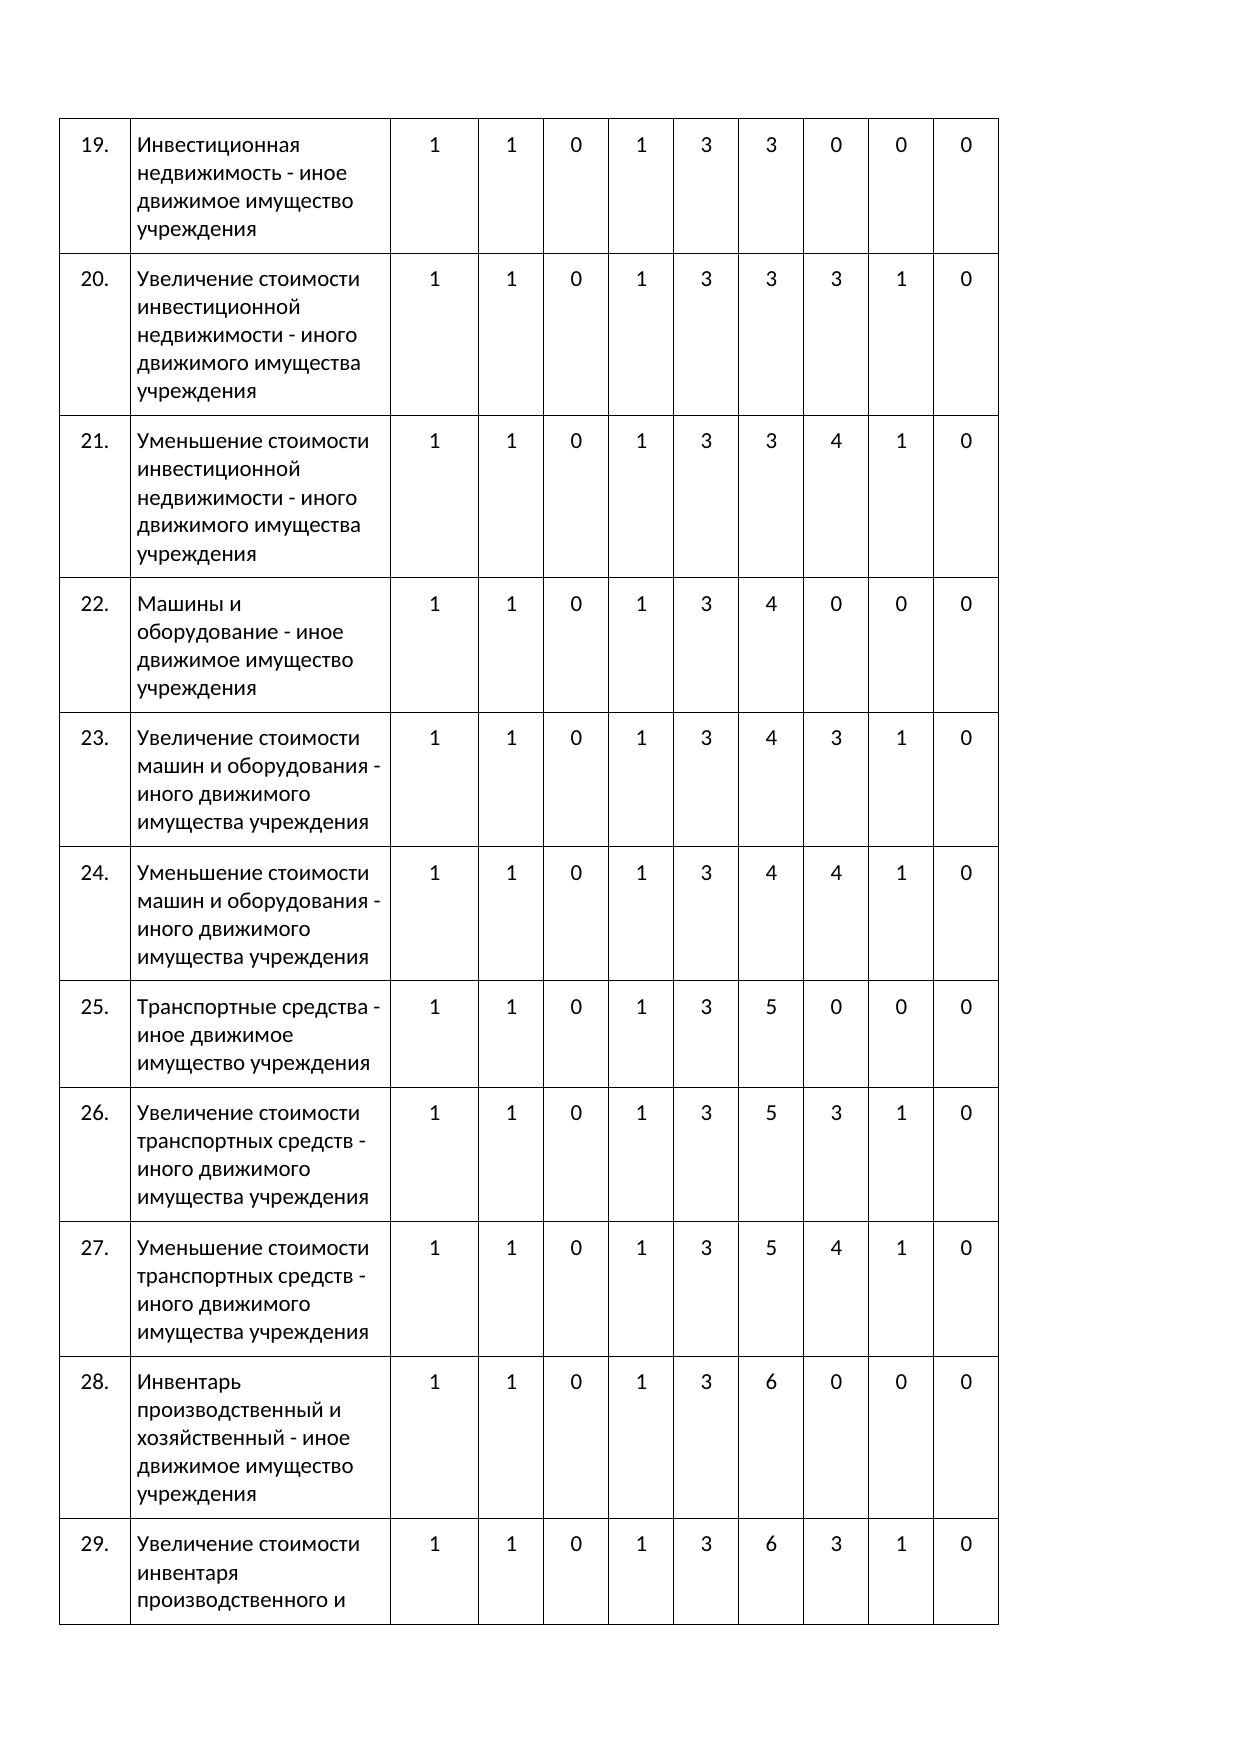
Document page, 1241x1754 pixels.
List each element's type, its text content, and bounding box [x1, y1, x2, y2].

table_cell Увеличение стоимости инвестиционной недвижимости - иного движимого имущества учреждения [131, 254, 390, 415]
table_cell 5 [739, 1088, 803, 1221]
table_cell 1 [479, 416, 543, 577]
table_cell 3 [674, 119, 738, 252]
table_cell 1 [609, 1357, 673, 1518]
table_cell 0 [934, 578, 998, 712]
table_cell 1 [609, 578, 673, 712]
table_cell 1 [479, 713, 543, 846]
table_cell 1 [869, 1519, 933, 1624]
table_cell Увеличение стоимости транспортных средств - иного движимого имущества учреждения [131, 1088, 390, 1221]
table_cell 23. [60, 713, 130, 846]
table_cell 0 [544, 713, 608, 846]
table_cell 3 [804, 713, 868, 846]
table_cell 1 [609, 254, 673, 415]
table_cell 1 [391, 1088, 478, 1221]
table_cell 6 [739, 1519, 803, 1624]
table_cell 1 [391, 578, 478, 712]
table_cell 4 [739, 713, 803, 846]
table_cell 1 [391, 416, 478, 577]
table_cell 1 [391, 119, 478, 252]
table_cell 0 [934, 1222, 998, 1356]
table_cell 0 [544, 416, 608, 577]
table_cell 1 [391, 1222, 478, 1356]
table_cell 3 [674, 847, 738, 980]
table_cell Увеличение стоимости машин и оборудования - иного движимого имущества учреждения [131, 713, 390, 846]
table_cell 1 [609, 1519, 673, 1624]
table_cell 1 [479, 119, 543, 252]
table_cell 3 [674, 254, 738, 415]
table_cell 1 [391, 254, 478, 415]
table_cell 1 [609, 1088, 673, 1221]
table_cell 0 [804, 981, 868, 1087]
table_cell 1 [609, 713, 673, 846]
table_cell 1 [479, 981, 543, 1087]
table_cell 29. [60, 1519, 130, 1624]
table_cell 26. [60, 1088, 130, 1221]
table_cell 1 [479, 1222, 543, 1356]
table_cell Инвентарь производственный и хозяйственный - иное движимое имущество учреждения [131, 1357, 390, 1518]
table_cell 0 [934, 981, 998, 1087]
table_cell 3 [674, 578, 738, 712]
table_cell 1 [869, 1222, 933, 1356]
table_cell 5 [739, 981, 803, 1087]
table_cell 3 [739, 254, 803, 415]
table_cell 25. [60, 981, 130, 1087]
table_cell 0 [869, 578, 933, 712]
table_cell 1 [479, 1088, 543, 1221]
table_cell 0 [544, 981, 608, 1087]
table_cell 4 [804, 1222, 868, 1356]
table_cell 3 [674, 1357, 738, 1518]
table_cell 21. [60, 416, 130, 577]
table_cell 1 [479, 578, 543, 712]
table_cell Транспортные средства - иное движимое имущество учреждения [131, 981, 390, 1087]
table_cell 1 [391, 1357, 478, 1518]
table_cell 4 [804, 416, 868, 577]
table_cell 0 [544, 1088, 608, 1221]
table_cell 1 [391, 981, 478, 1087]
table_cell Уменьшение стоимости транспортных средств - иного движимого имущества учреждения [131, 1222, 390, 1356]
table_cell 0 [544, 847, 608, 980]
table_cell 0 [934, 1357, 998, 1518]
table_cell 1 [609, 847, 673, 980]
table_cell 19. [60, 119, 130, 252]
table_cell Уменьшение стоимости инвестиционной недвижимости - иного движимого имущества учреждения [131, 416, 390, 577]
table_cell 1 [479, 1519, 543, 1624]
table_cell 3 [674, 981, 738, 1087]
table_cell 0 [934, 119, 998, 252]
table_cell 1 [869, 254, 933, 415]
table_cell 3 [674, 416, 738, 577]
table_cell 3 [739, 119, 803, 252]
table_cell 1 [391, 847, 478, 980]
table_cell 0 [934, 847, 998, 980]
table_cell 3 [674, 1222, 738, 1356]
table_cell 3 [739, 416, 803, 577]
table_cell 1 [479, 254, 543, 415]
table_cell 24. [60, 847, 130, 980]
table_cell 1 [391, 713, 478, 846]
table_cell 1 [479, 1357, 543, 1518]
table_cell 3 [674, 1519, 738, 1624]
table_cell 3 [804, 1519, 868, 1624]
table_cell 28. [60, 1357, 130, 1518]
table_cell 0 [869, 1357, 933, 1518]
table_cell 0 [544, 1357, 608, 1518]
table_cell 0 [934, 416, 998, 577]
table_cell Уменьшение стоимости машин и оборудования - иного движимого имущества учреждения [131, 847, 390, 980]
table_cell 1 [869, 713, 933, 846]
table_cell 1 [869, 847, 933, 980]
table_cell Машины и оборудование - иное движимое имущество учреждения [131, 578, 390, 712]
table_cell 0 [544, 254, 608, 415]
table_cell 0 [869, 981, 933, 1087]
table_cell 1 [391, 1519, 478, 1624]
table_cell 0 [934, 1519, 998, 1624]
table_cell 4 [804, 847, 868, 980]
table_cell 6 [739, 1357, 803, 1518]
table_cell 1 [609, 981, 673, 1087]
table_cell 3 [674, 1088, 738, 1221]
table_cell 0 [544, 1222, 608, 1356]
table_cell 5 [739, 1222, 803, 1356]
table_cell 0 [544, 119, 608, 252]
table_cell 0 [804, 119, 868, 252]
table_cell 27. [60, 1222, 130, 1356]
table_cell 1 [869, 1088, 933, 1221]
table_cell 4 [739, 578, 803, 712]
table_cell 0 [544, 1519, 608, 1624]
table_cell 0 [544, 578, 608, 712]
table_cell 22. [60, 578, 130, 712]
table_cell 1 [609, 416, 673, 577]
table_cell 0 [934, 254, 998, 415]
table_cell 1 [479, 847, 543, 980]
table_cell 0 [934, 713, 998, 846]
table_cell 3 [804, 1088, 868, 1221]
table_cell 20. [60, 254, 130, 415]
table_cell 0 [934, 1088, 998, 1221]
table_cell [131, 1519, 390, 1624]
table_cell 0 [804, 1357, 868, 1518]
table_cell 0 [804, 578, 868, 712]
table_cell Инвестиционная недвижимость - иное движимое имущество учреждения [131, 119, 390, 252]
table_cell 3 [674, 713, 738, 846]
table_cell 4 [739, 847, 803, 980]
table_cell 0 [869, 119, 933, 252]
table_cell 1 [869, 416, 933, 577]
table_cell 3 [804, 254, 868, 415]
table_cell 1 [609, 1222, 673, 1356]
table_cell 1 [609, 119, 673, 252]
